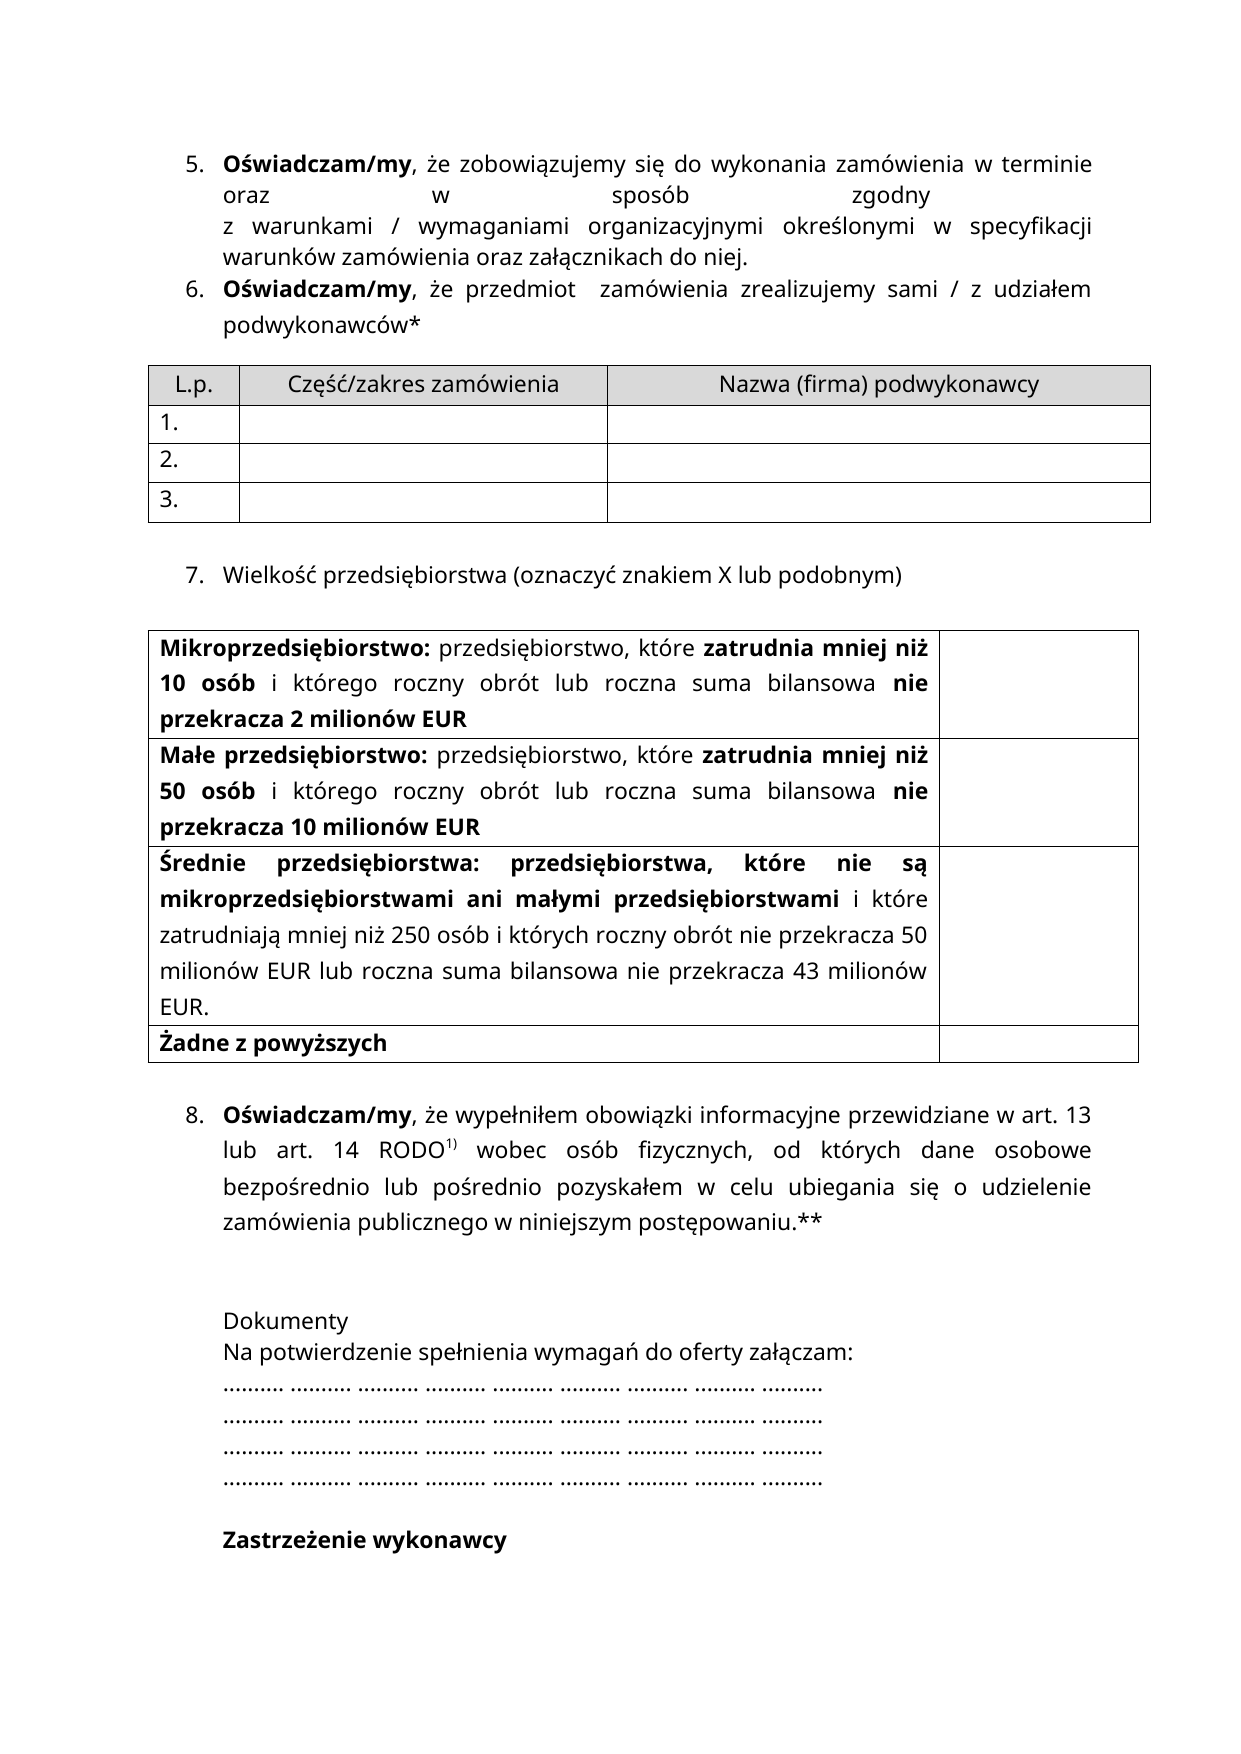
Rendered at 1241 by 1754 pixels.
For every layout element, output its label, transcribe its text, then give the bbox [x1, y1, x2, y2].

text .......... .......... .......... .......... .......... .......... .......... .......... .......... [223, 1367, 1093, 1398]
list Oświadczam/my, że zobowiązujemy się do wykonania zamówienia w terminie oraz w sposób zgodny z warunkami / wymaganiami organizacyjnymi określonymi w specyfikacji warunków zamówienia oraz załącznikach do niej. [185, 148, 1093, 273]
list Oświadczam/my, że wypełniłem obowiązki informacyjne przewidziane w art. 13 lub art. 14 RODO1) wobec osób fizycznych, od których dane osobowe bezpośrednio lub pośrednio pozyskałem w celu ubiegania się o udzielenie zamówienia publicznego w niniejszym postępowaniu.** [185, 1098, 1093, 1238]
table_cell [940, 847, 1138, 1025]
table_header Część/zakres zamówienia [240, 366, 607, 405]
table_cell [240, 444, 607, 482]
table_cell 2. [149, 444, 239, 482]
text .......... .......... .......... .......... .......... .......... .......... .......... .......... [223, 1398, 1093, 1430]
table_cell 1. [149, 406, 239, 442]
table_header [940, 631, 1138, 738]
table_header L.p. [149, 366, 239, 405]
table_cell Żadne z powyższych [149, 1026, 939, 1062]
text Na potwierdzenie spełnienia wymagań do oferty załączam: [223, 1336, 1093, 1367]
table_cell [608, 444, 1150, 482]
table_cell [608, 483, 1150, 522]
list Wielkość przedsiębiorstwa (oznaczyć znakiem X lub podobnym) [185, 558, 1093, 590]
text .......... .......... .......... .......... .......... .......... .......... .......... .......... [223, 1461, 1093, 1492]
table_cell [940, 1026, 1138, 1062]
table_cell [240, 406, 607, 442]
list Oświadczam/my, że przedmiot zamówienia zrealizujemy sami / z udziałem podwykonawców* [185, 273, 1093, 340]
table_header Nazwa (firma) podwykonawcy [608, 366, 1150, 405]
table_cell [940, 739, 1138, 846]
text .......... .......... .......... .......... .......... .......... .......... .......... .......... [223, 1430, 1093, 1461]
table_cell Średnie przedsiębiorstwa: przedsiębiorstwa, które nie są mikroprzedsiębiorstwami ani małymi przedsiębiorstwami i które zatrudniają mniej niż 250 osób i których roczny obrót nie przekracza 50 milionów EUR lub roczna suma bilansowa nie przekracza 43 milionów EUR. [149, 847, 939, 1025]
text Zastrzeżenie wykonawcy [223, 1523, 1093, 1555]
table_header Mikroprzedsiębiorstwo: przedsiębiorstwo, które zatrudnia mniej niż 10 osób i którego roczny obrót lub roczna suma bilansowa nie przekracza 2 milionów EUR [149, 631, 939, 738]
text Dokumenty [223, 1305, 1093, 1336]
table_cell [240, 483, 607, 522]
table_cell 3. [149, 483, 239, 522]
table_cell Małe przedsiębiorstwo: przedsiębiorstwo, które zatrudnia mniej niż 50 osób i którego roczny obrót lub roczna suma bilansowa nie przekracza 10 milionów EUR [149, 739, 939, 846]
table_cell [608, 406, 1150, 442]
